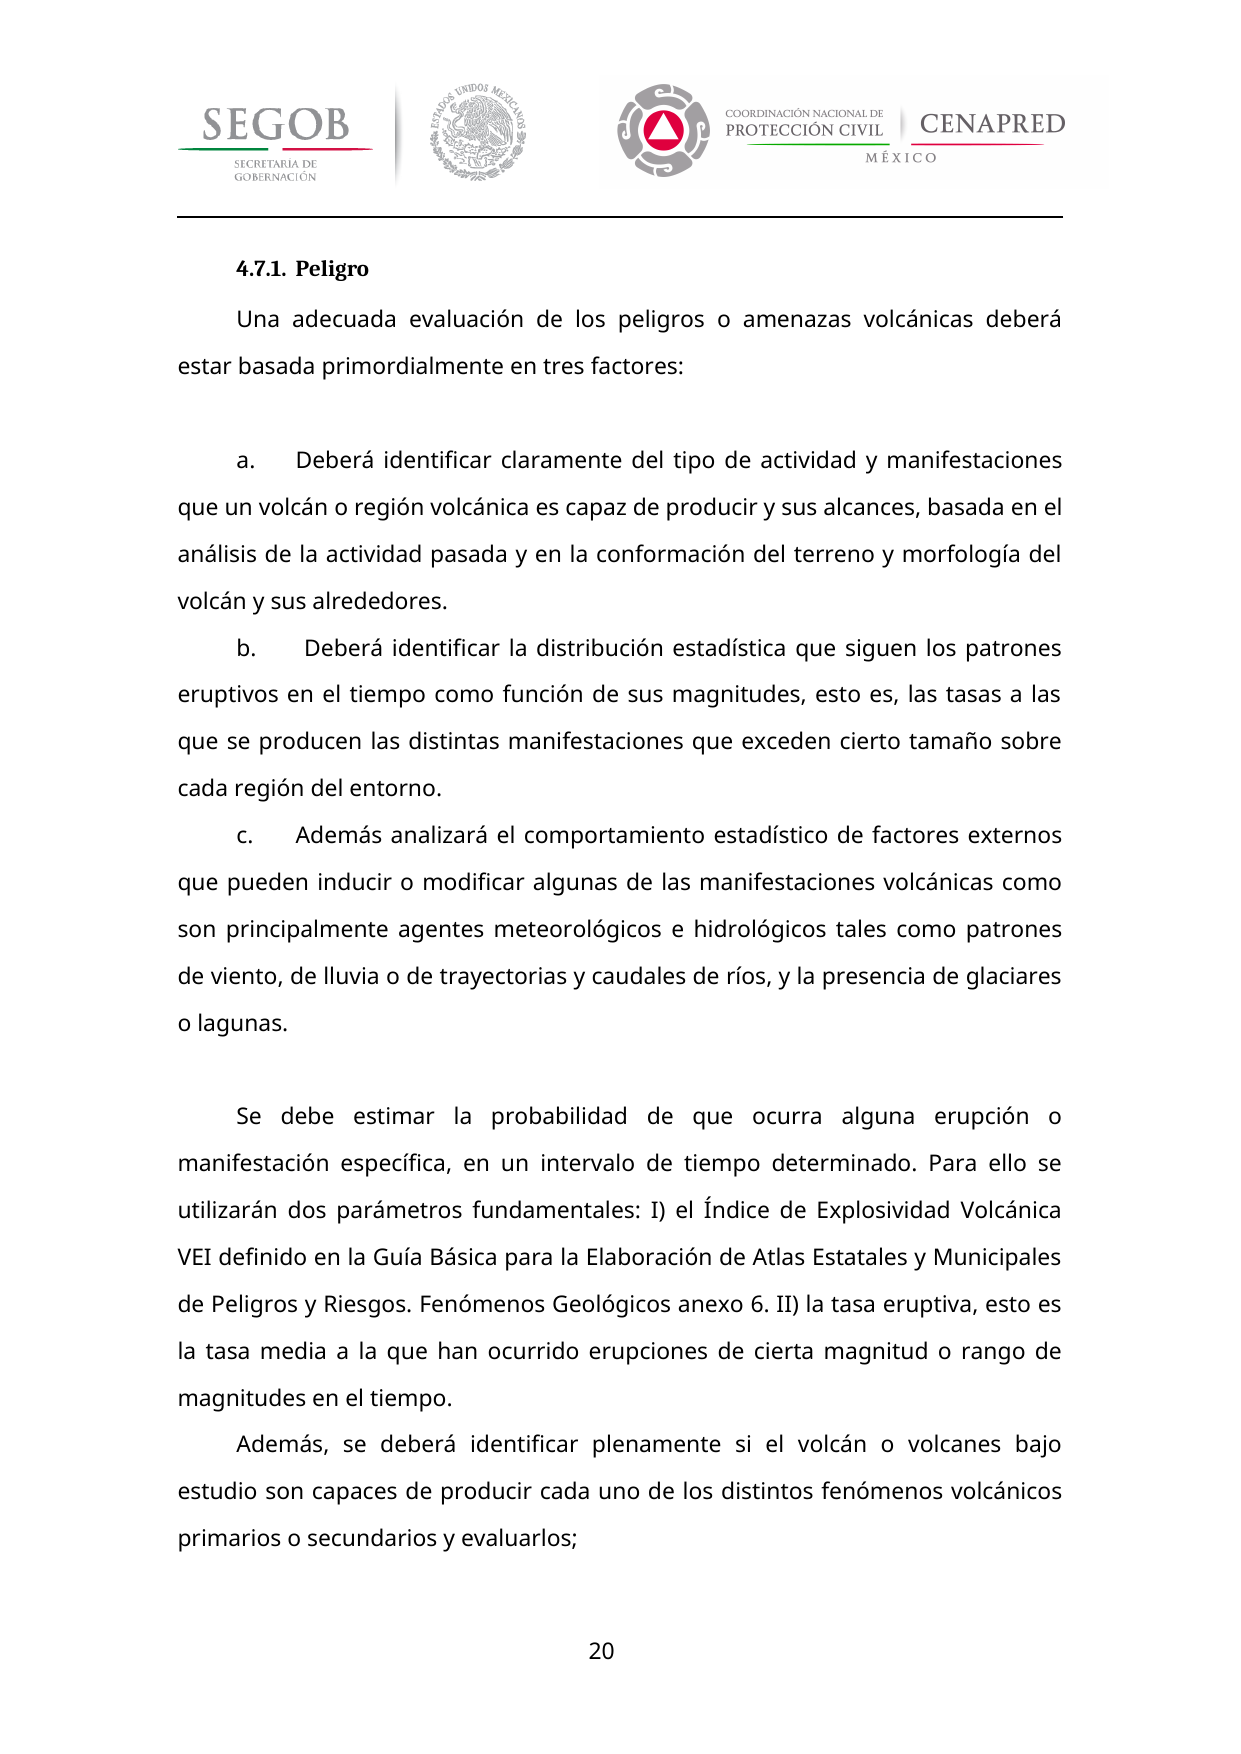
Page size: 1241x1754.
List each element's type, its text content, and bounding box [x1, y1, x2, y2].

text b. Deberá identificar la distribución estadística que siguen los patrones eruptivos en el tiempo como función de sus magnitudes, esto es, las tasas a las que se producen las distintas manifestaciones que exceden cierto tamaño sobre cada región del entorno. [177, 631, 1063, 803]
subtitle Peligro [236, 256, 1063, 282]
text a. Deberá identificar claramente del tipo de actividad y manifestaciones que un volcán o región volcánica es capaz de producir y sus alcances, basada en el análisis de la actividad pasada y en la conformación del terreno y morfología del volcán y sus alrededores. [177, 444, 1063, 616]
text Una adecuada evaluación de los peligros o amenazas volcánicas deberá estar basada primordialmente en tres factores: [177, 303, 1063, 381]
text c. Además analizará el comportamiento estadístico de factores externos que pueden inducir o modificar algunas de las manifestaciones volcánicas como son principalmente agentes meteorológicos e hidrológicos tales como patrones de viento, de lluvia o de trayectorias y caudales de ríos, y la presencia de glaciares o lagunas. [177, 819, 1063, 1038]
text Además, se deberá identificar plenamente si el volcán o volcanes bajo estudio son capaces de producir cada uno de los distintos fenómenos volcánicos primarios o secundarios y evaluarlos; [177, 1428, 1063, 1553]
picture [175, 75, 528, 197]
text Se debe estimar la probabilidad de que ocurra alguna erupción o manifestación específica, en un intervalo de tiempo determinado. Para ello se utilizarán dos parámetros fundamentales: I) el Índice de Explosividad Volcánica VEI definido en la Guía Básica para la Elaboración de Atlas Estatales y Municipales de Peligros y Riesgos. Fenómenos Geológicos anexo 6. II) la tasa eruptiva, esto es la tasa media a la que han ocurrido erupciones de cierta magnitud o rango de magnitudes en el tiempo. [177, 1100, 1063, 1413]
picture [598, 75, 1109, 189]
